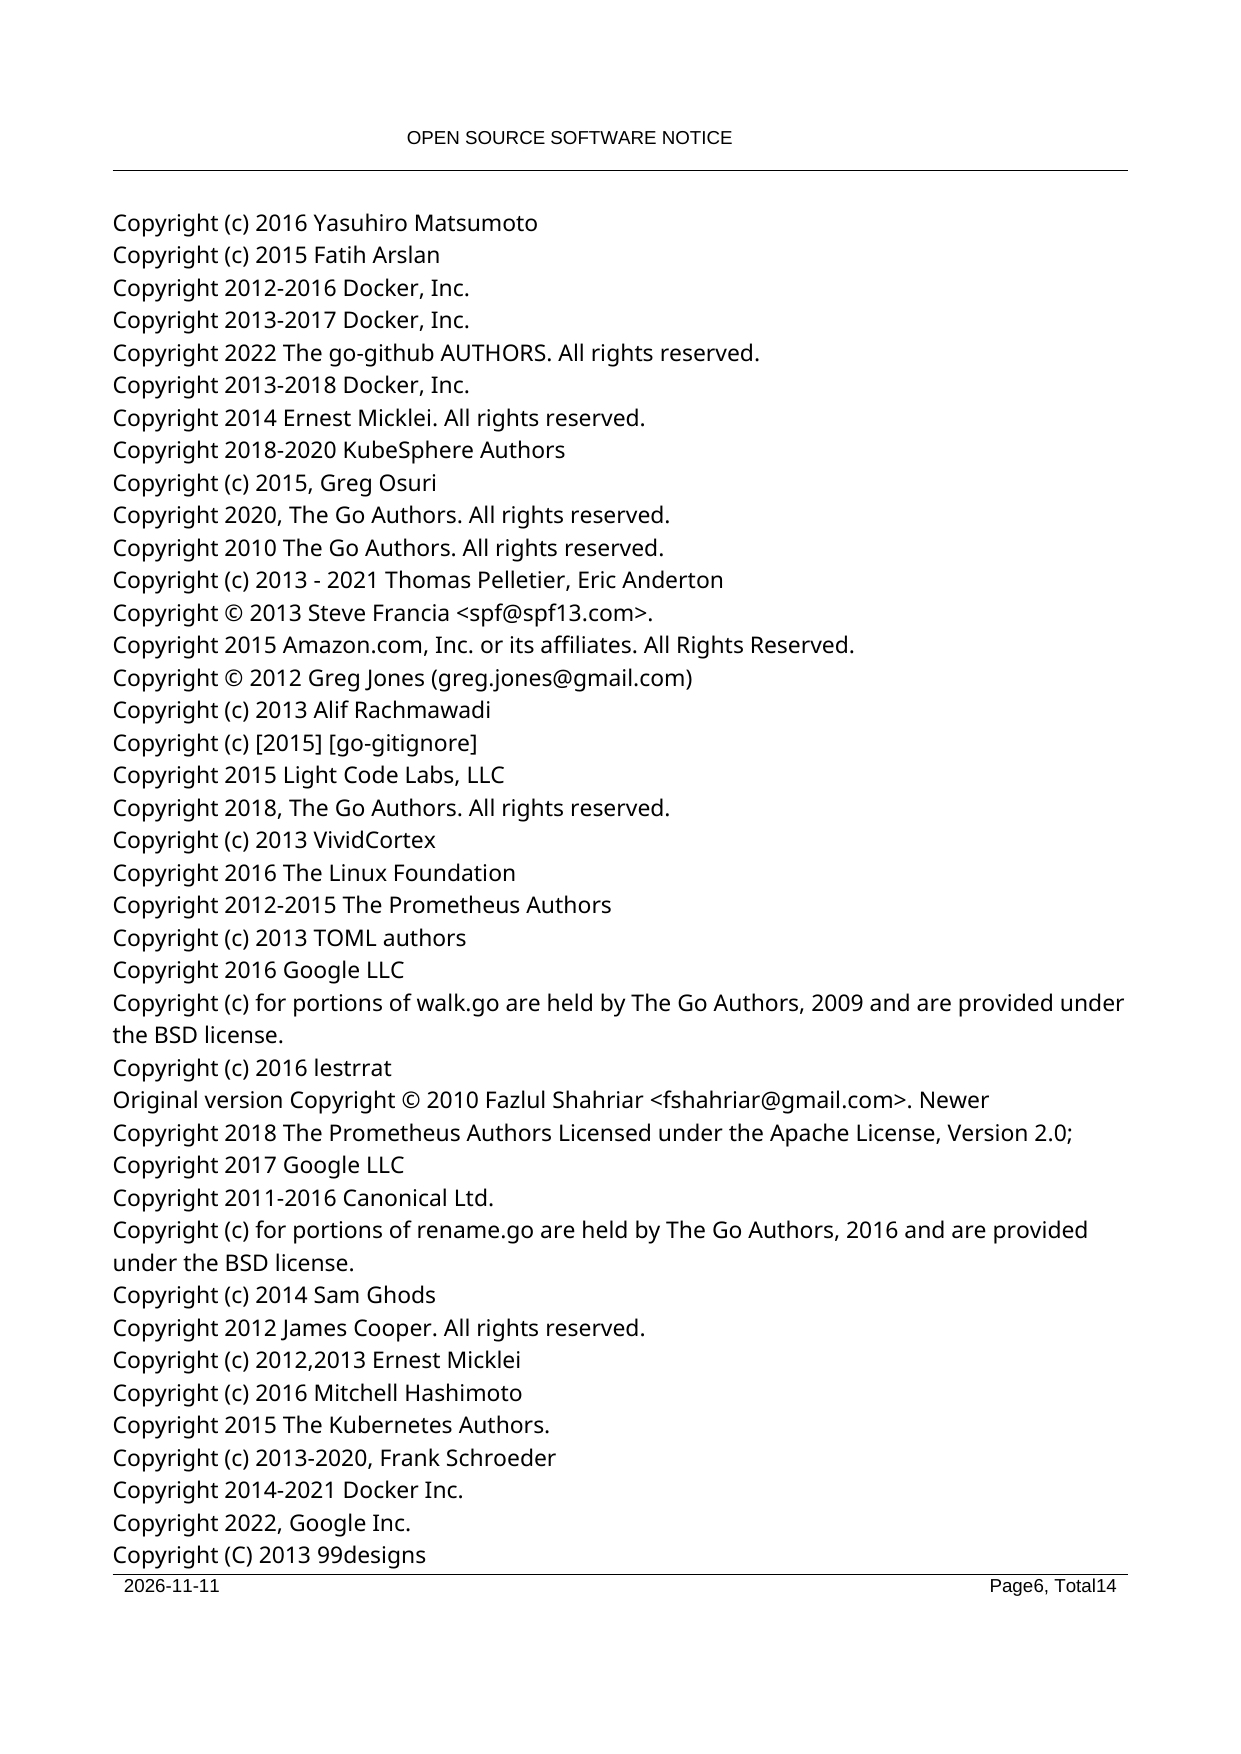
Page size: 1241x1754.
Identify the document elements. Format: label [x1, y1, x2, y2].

text [112, 206, 1128, 1571]
